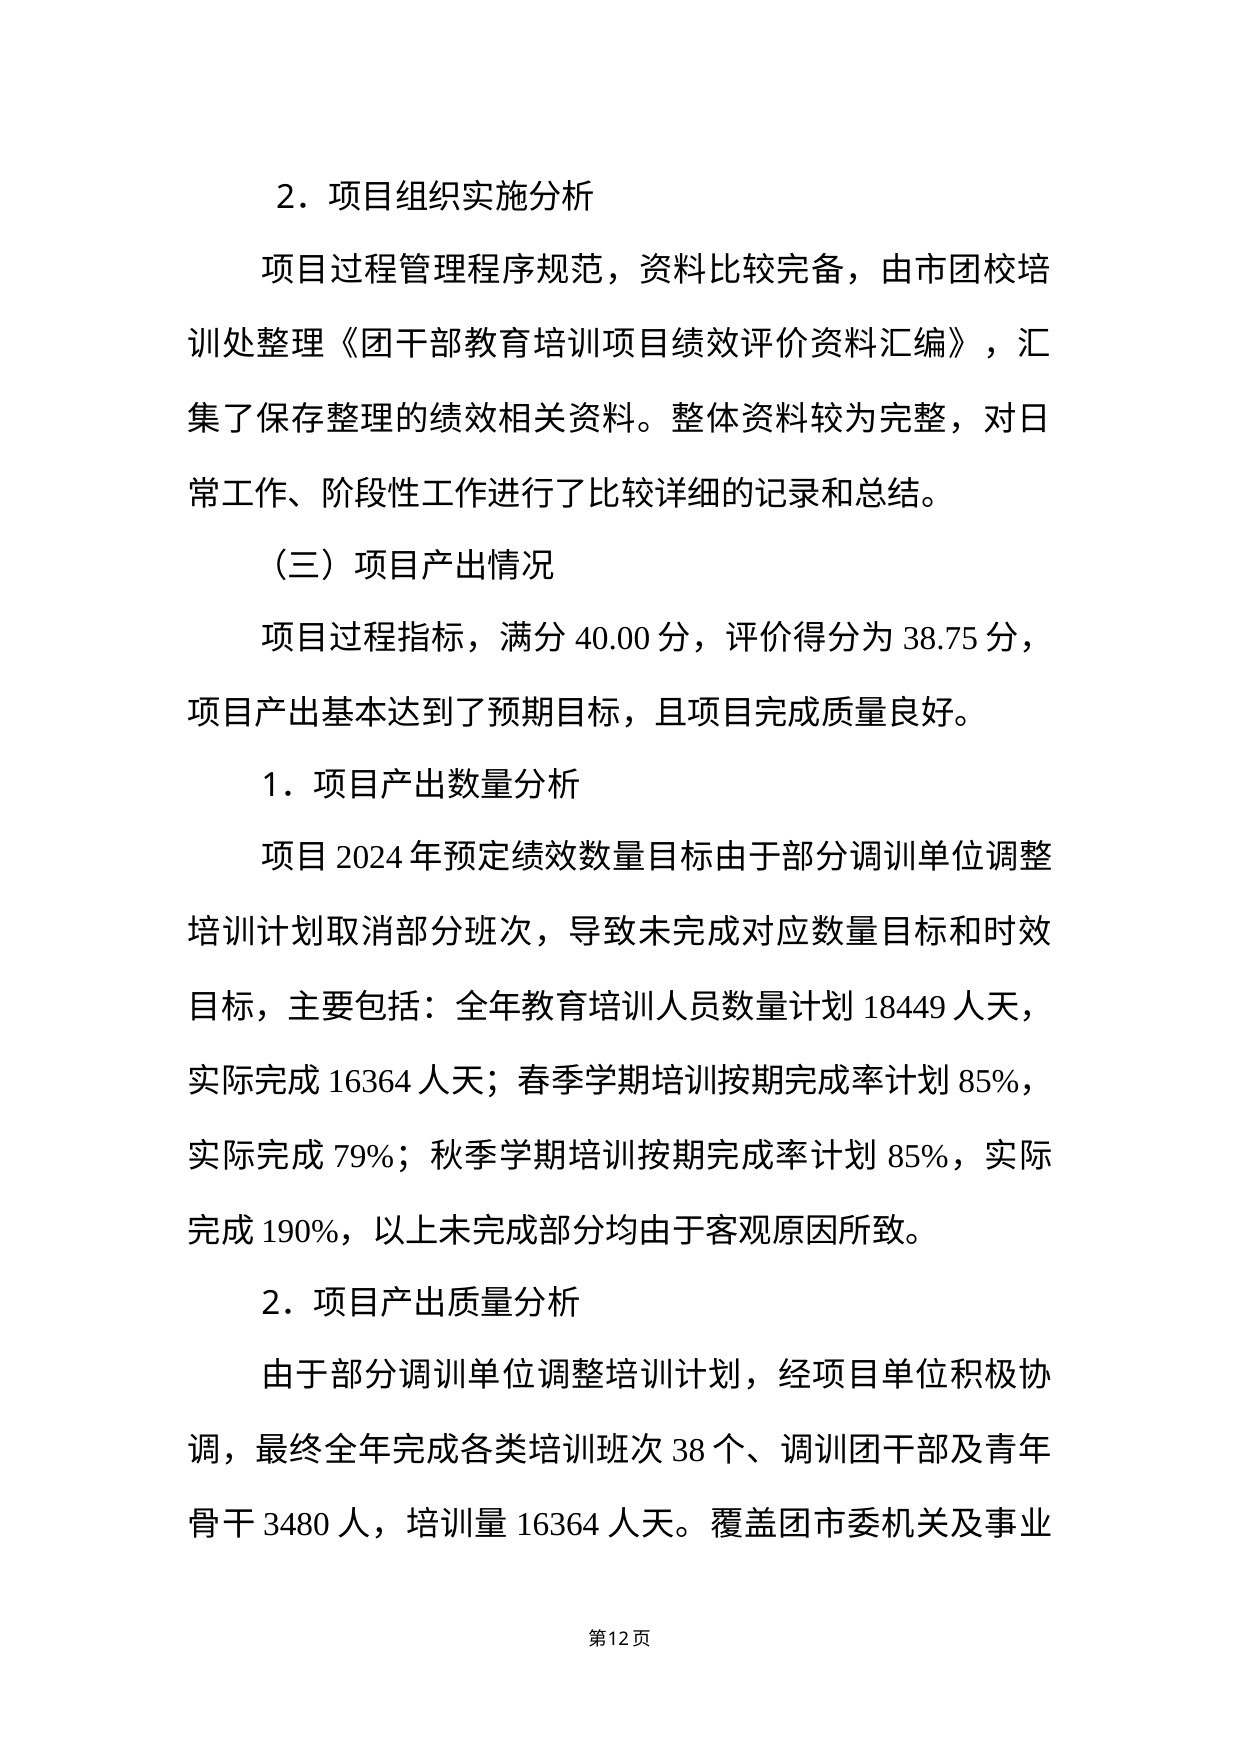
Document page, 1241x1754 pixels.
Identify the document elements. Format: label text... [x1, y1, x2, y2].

subtitle 项目产出质量分析 [261, 1267, 1053, 1332]
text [187, 1339, 1053, 1554]
text 项目过程管理程序规范，资料比较完备，由市团校培训处整理《团干部教育培训项目绩效评价资料汇编》，汇集了保存整理的绩效相关资料。整体资料较为完整，对日常工作、阶段性工作进行了比较详细的记录和总结。 [187, 234, 1053, 523]
subtitle 项目产出数量分析 [261, 749, 1053, 814]
subtitle （三）项目产出情况 [187, 530, 1053, 595]
text 项目过程指标，满分40.00分，评价得分为38.75分，项目产出基本达到了预期目标，且项目完成质量良好。 [187, 603, 1053, 742]
text 项目2024年预定绩效数量目标由于部分调训单位调整培训计划取消部分班次，导致未完成对应数量目标和时效目标，主要包括：全年教育培训人员数量计划18449人天，实际完成16364人天；春季学期培训按期完成率计划85%，实际完成79%；秋季学期培训按期完成率计划85%，实际完成190%，以上未完成部分均由于客观原因所致。 [187, 822, 1053, 1260]
subtitle 2．项目组织实施分析 [276, 162, 1053, 227]
